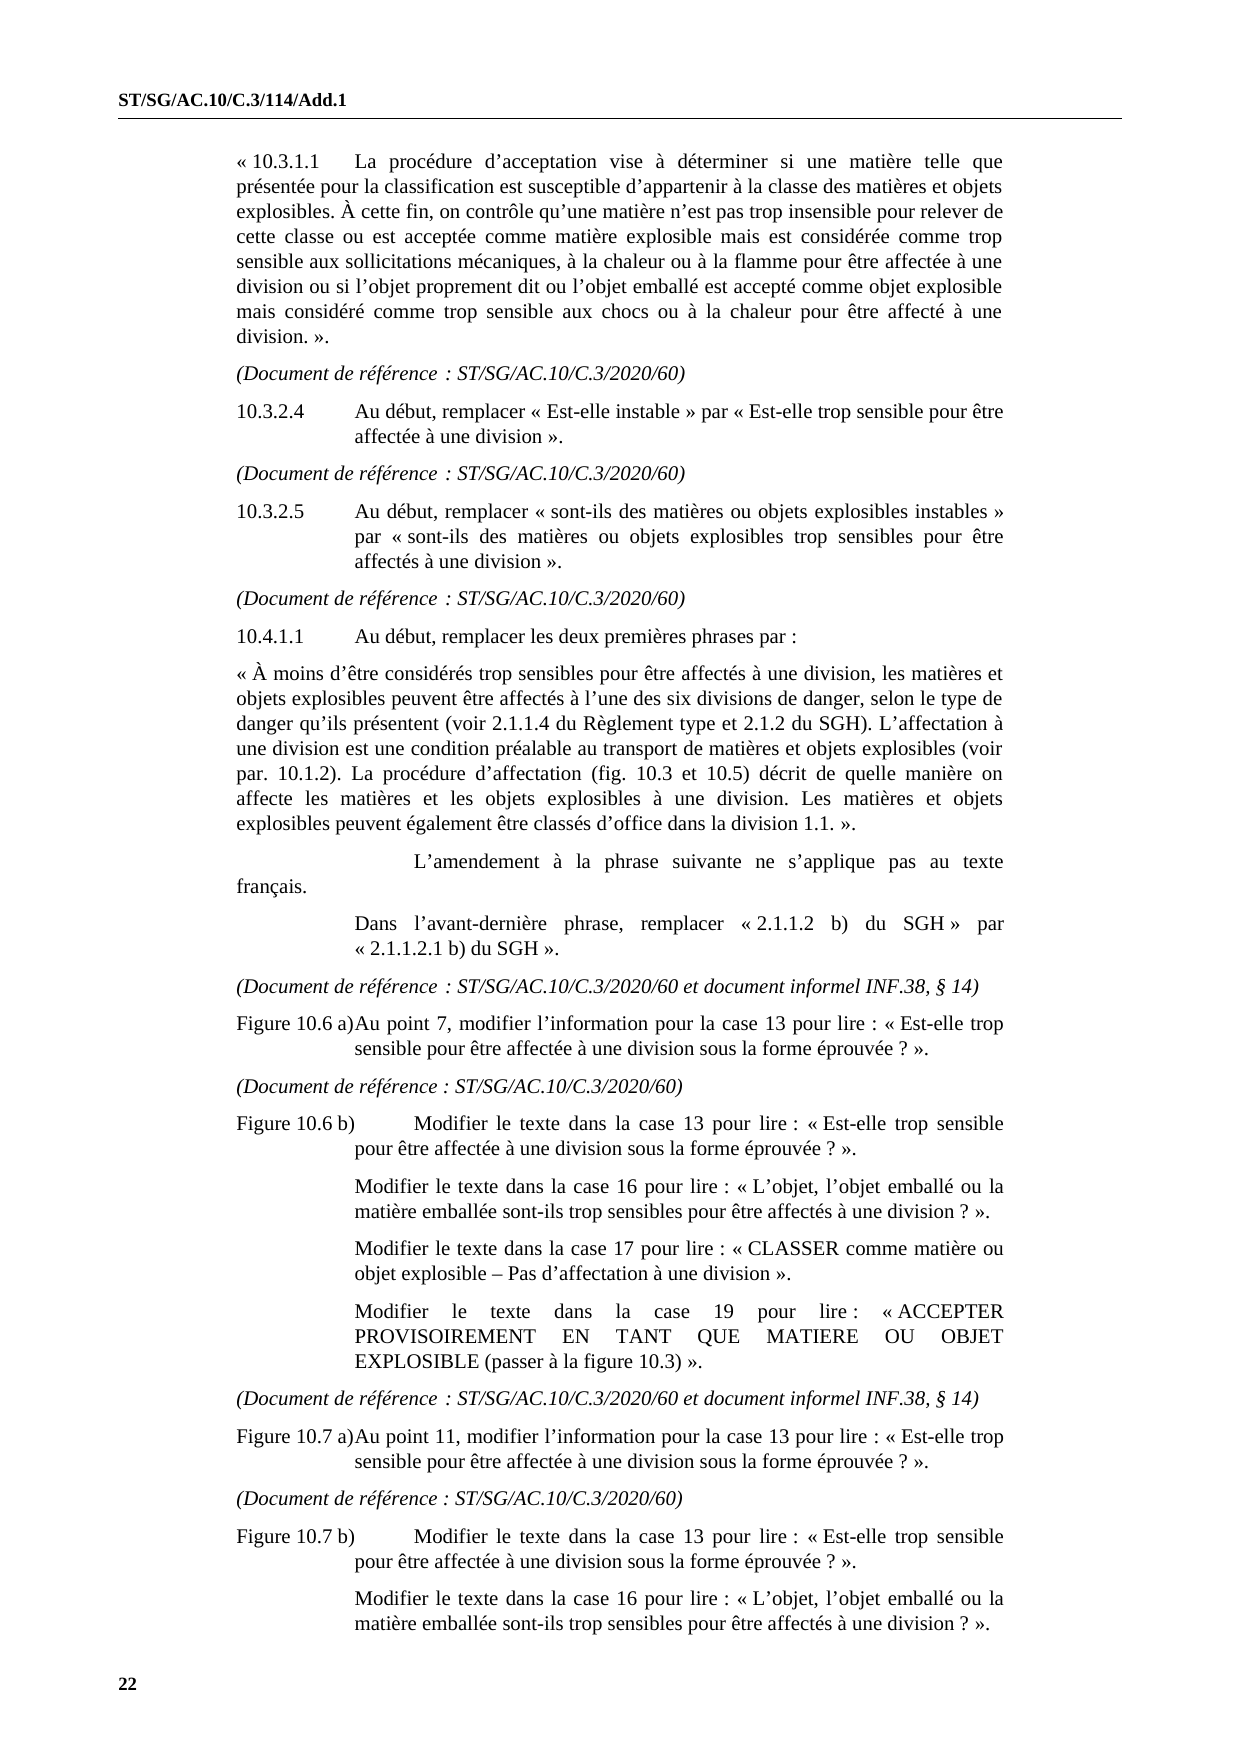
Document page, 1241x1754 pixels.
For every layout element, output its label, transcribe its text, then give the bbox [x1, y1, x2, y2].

text Modifier le texte dans la case 17 pour lire : « CLASSER comme matière ou objet explosible – Pas d’affectation à une division ». [354, 1235, 1004, 1285]
text Figure 10.6 b) Modifier le texte dans la case 13 pour lire : « Est-elle trop sensible pour être affectée à une division sous la forme éprouvée ? ». [236, 1110, 1004, 1160]
text Figure 10.7 b) Modifier le texte dans la case 13 pour lire : « Est-elle trop sensible pour être affectée à une division sous la forme éprouvée ? ». [236, 1523, 1004, 1573]
text L’amendement à la phrase suivante ne s’applique pas au texte français. [236, 848, 1004, 898]
text (Document de référence : ST/SG/AC.10/C.3/2020/60) [236, 1073, 1004, 1098]
text 10.3.2.5 Au début, remplacer « sont-ils des matières ou objets explosibles instables » par « sont-ils des matières ou objets explosibles trop sensibles pour être affectés à une division ». [236, 498, 1004, 573]
text « 10.3.1.1 La procédure d’acceptation vise à déterminer si une matière telle que présentée pour la classification est susceptible d’appartenir à la classe des matières et objets explosibles. À cette fin, on contrôle qu’une matière n’est pas trop insensible pour relever de cette classe ou est acceptée comme matière explosible mais est considérée comme trop sensible aux sollicitations mécaniques, à la chaleur ou à la flamme pour être affectée à une division ou si l’objet proprement dit ou l’objet emballé est accepté comme objet explosible mais considéré comme trop sensible aux chocs ou à la chaleur pour être affecté à une division. ». [236, 148, 1004, 348]
text (Document de référence : ST/SG/AC.10/C.3/2020/60) [236, 460, 1004, 485]
text Modifier le texte dans la case 16 pour lire : « L’objet, l’objet emballé ou la matière emballée sont-ils trop sensibles pour être affectés à une division ? ». [354, 1173, 1004, 1223]
text Figure 10.7 a) Au point 11, modifier l’information pour la case 13 pour lire : « Est-elle trop sensible pour être affectée à une division sous la forme éprouvée ? ». [236, 1423, 1004, 1473]
text (Document de référence : ST/SG/AC.10/C.3/2020/60 et document informel INF.38, § 14) [236, 1385, 1004, 1410]
text (Document de référence : ST/SG/AC.10/C.3/2020/60) [236, 360, 1004, 385]
text Modifier le texte dans la case 16 pour lire : « L’objet, l’objet emballé ou la matière emballée sont-ils trop sensibles pour être affectés à une division ? ». [354, 1585, 1004, 1635]
text Dans l’avant-dernière phrase, remplacer « 2.1.1.2 b) du SGH » par « 2.1.1.2.1 b) du SGH ». [236, 910, 1004, 960]
text (Document de référence : ST/SG/AC.10/C.3/2020/60) [236, 585, 1004, 610]
text (Document de référence : ST/SG/AC.10/C.3/2020/60 et document informel INF.38, § 14) [236, 973, 1004, 998]
text Figure 10.6 a) Au point 7, modifier l’information pour la case 13 pour lire : « Est-elle trop sensible pour être affectée à une division sous la forme éprouvée ? ». [236, 1010, 1004, 1060]
text « À moins d’être considérés trop sensibles pour être affectés à une division, les matières et objets explosibles peuvent être affectés à l’une des six divisions de danger, selon le type de danger qu’ils présentent (voir 2.1.1.4 du Règlement type et 2.1.2 du SGH). L’affectation à une division est une condition préalable au transport de matières et objets explosibles (voir par. 10.1.2). La procédure d’affectation (fig. 10.3 et 10.5) décrit de quelle manière on affecte les matières et les objets explosibles à une division. Les matières et objets explosibles peuvent également être classés d’office dans la division 1.1. ». [236, 660, 1004, 835]
text (Document de référence : ST/SG/AC.10/C.3/2020/60) [236, 1485, 1004, 1510]
text Modifier le texte dans la case 19 pour lire : « ACCEPTER PROVISOIREMENT EN TANT QUE MATIERE OU OBJET EXPLOSIBLE (passer à la figure 10.3) ». [354, 1298, 1004, 1373]
text 10.4.1.1 Au début, remplacer les deux premières phrases par : [236, 623, 1004, 648]
text 10.3.2.4 Au début, remplacer « Est-elle instable » par « Est-elle trop sensible pour être affectée à une division ». [236, 398, 1004, 448]
